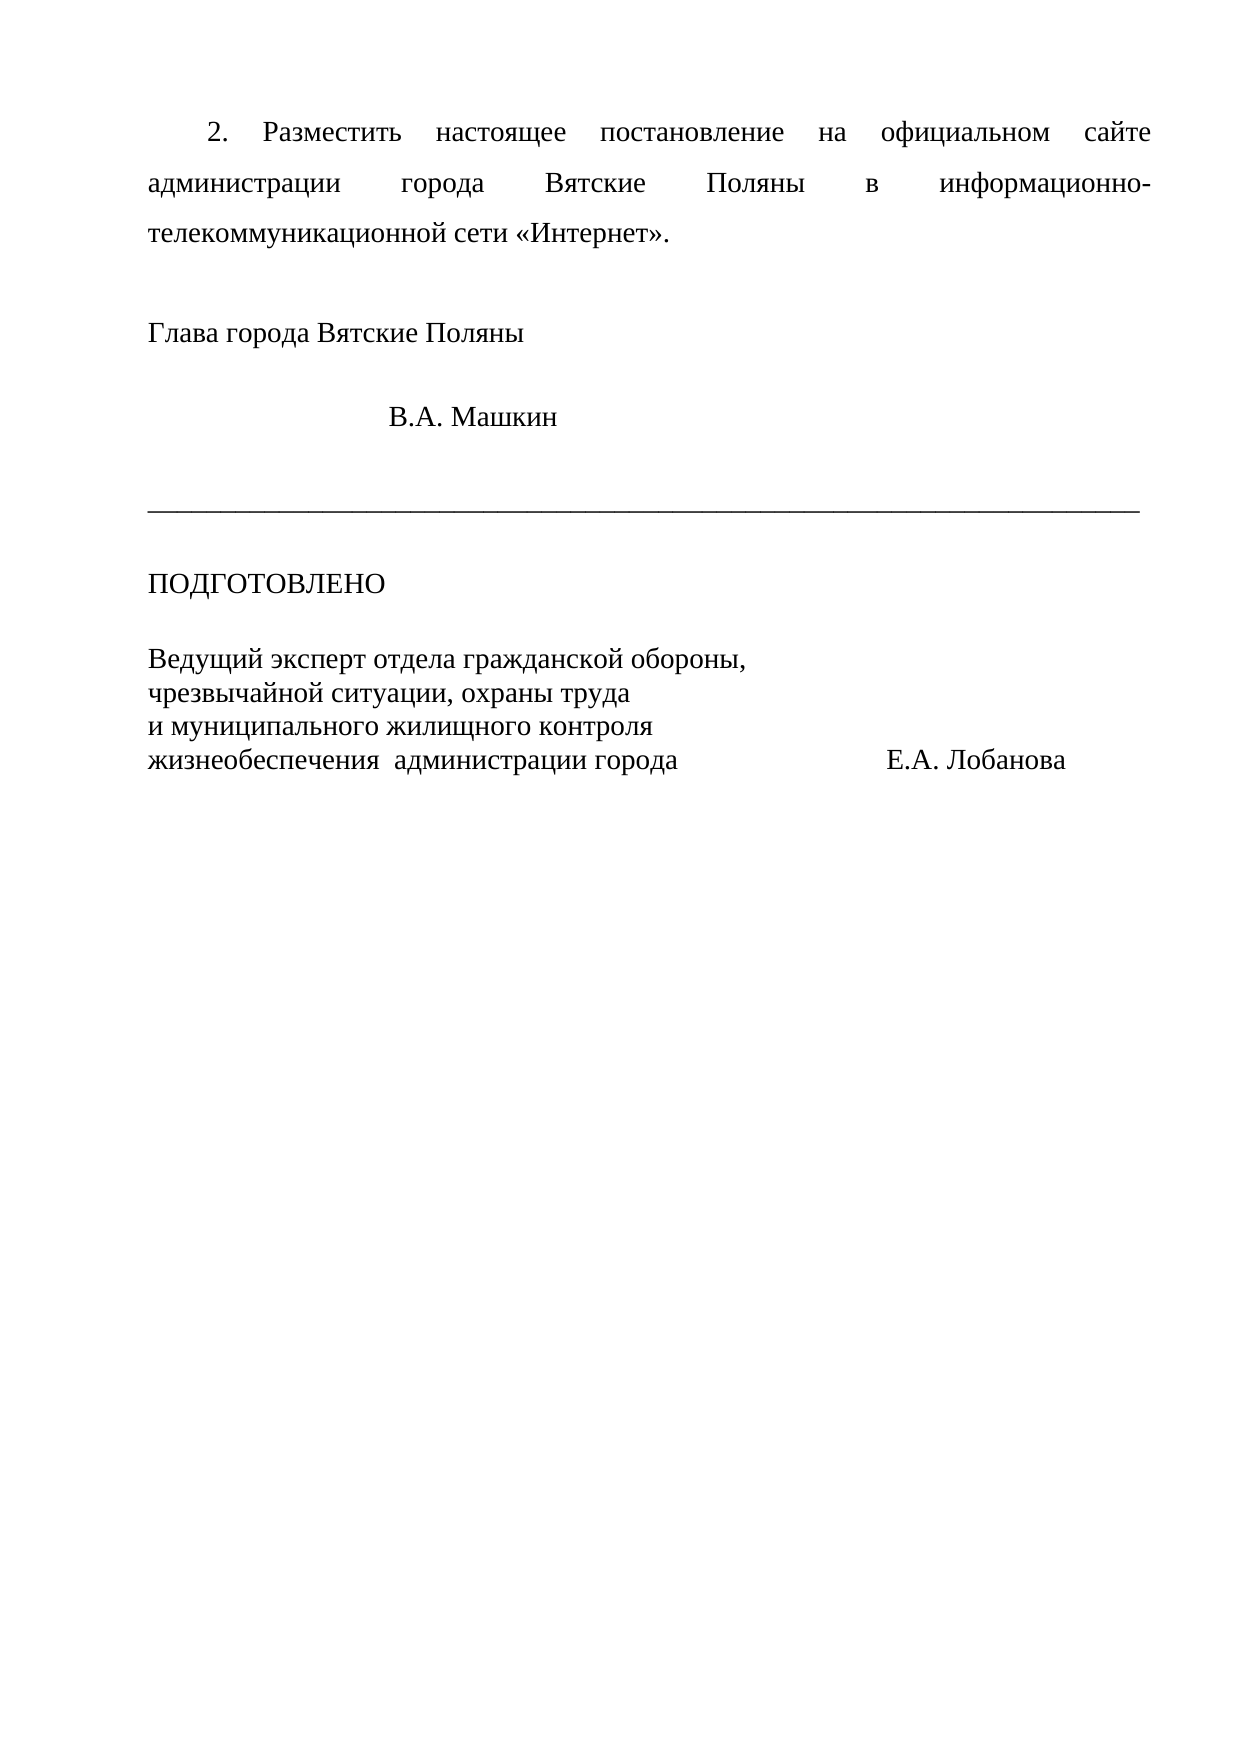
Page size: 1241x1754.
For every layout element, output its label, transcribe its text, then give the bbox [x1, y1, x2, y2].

text 2. Разместить настоящее постановление на официальном сайте администрации города Вятские Поляны в информационно-телекоммуникационной сети «Интернет». [148, 114, 1152, 248]
text жизнеобеспечения администрации города Е.А. Лобанова [148, 742, 1152, 775]
text и муниципального жилищного контроля [148, 708, 1152, 742]
text Ведущий эксперт отдела гражданской обороны, [148, 641, 1152, 675]
text В.А. Машкин [148, 399, 1152, 432]
text Глава города Вятские Поляны [148, 315, 1152, 349]
text чрезвычайной ситуации, охраны труда [148, 675, 1152, 708]
text ПОДГОТОВЛЕНО [148, 566, 1152, 599]
text ____________________________________________________________________ [148, 482, 1152, 516]
